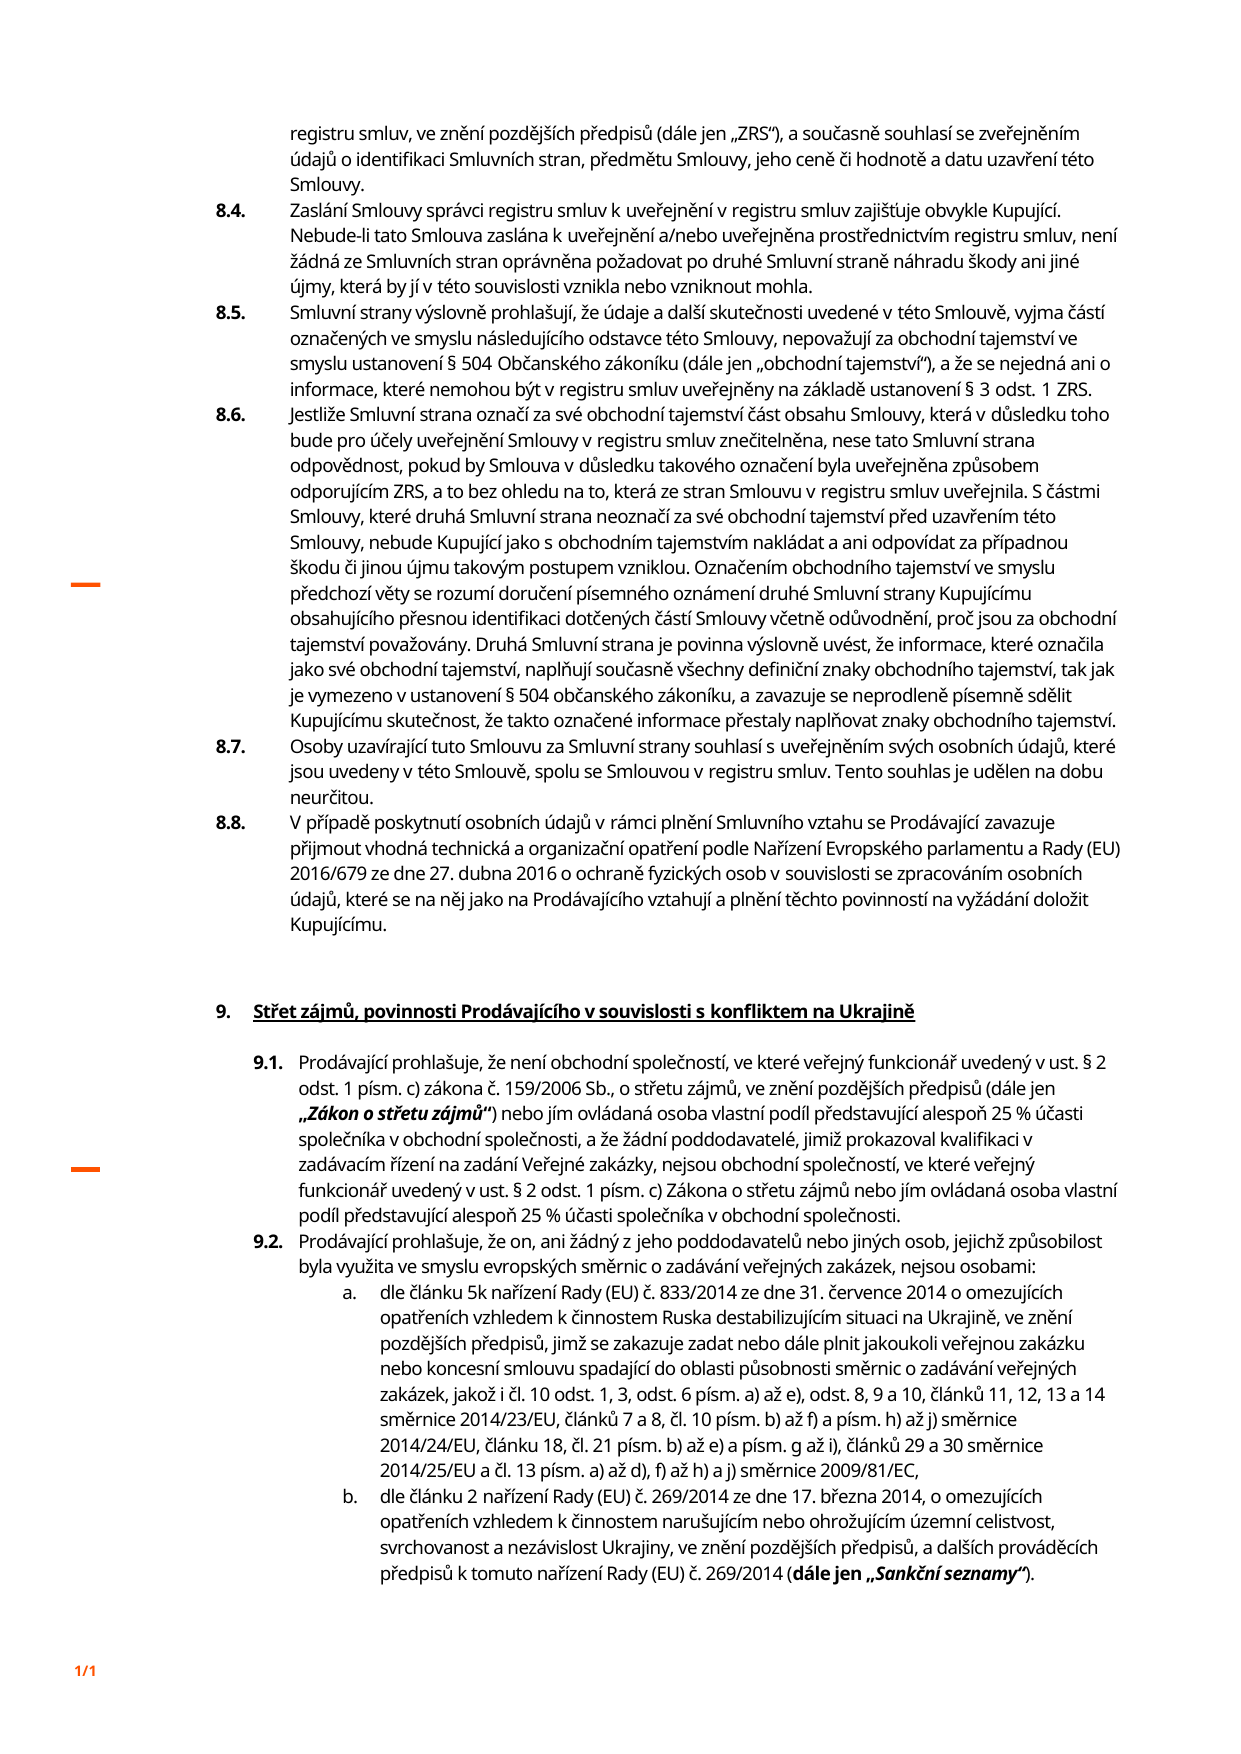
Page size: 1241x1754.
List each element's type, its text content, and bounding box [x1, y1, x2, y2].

subtitle Zaslání Smlouvy správci registru smluv k uveřejnění v registru smluv zajišťuje obvykle Kupující. Nebude-li tato Smlouva zaslána k uveřejnění a/nebo uveřejněna prostřednictvím registru smluv, není žádná ze Smluvních stran oprávněna požadovat po druhé Smluvní straně náhradu škody ani jiné újmy, která by jí v této souvislosti vznikla nebo vzniknout mohla. [216, 197, 1122, 299]
subtitle Prodávající prohlašuje, že on, ani žádný z jeho poddodavatelů nebo jiných osob, jejichž způsobilost byla využita ve smyslu evropských směrnic o zadávání veřejných zakázek, nejsou osobami: [253, 1228, 1122, 1279]
subtitle V případě poskytnutí osobních údajů v rámci plnění Smluvního vztahu se Prodávající zavazuje přijmout vhodná technická a organizační opatření podle Nařízení Evropského parlamentu a Rady (EU) 2016/679 ze dne 27. dubna 2016 o ochraně fyzických osob v souvislosti se zpracováním osobních údajů, které se na něj jako na Prodávajícího vztahují a plnění těchto povinností na vyžádání doložit Kupujícímu. [216, 810, 1122, 937]
subtitle Střet zájmů, povinnosti Prodávajícího v souvislosti s konfliktem na Ukrajině [216, 999, 1122, 1024]
subtitle dle článku 2 nařízení Rady (EU) č. 269/2014 ze dne 17. března 2014, o omezujících opatřeních vzhledem k činnostem narušujícím nebo ohrožujícím územní celistvost, svrchovanost a nezávislost Ukrajiny, ve znění pozdějších předpisů, a dalších prováděcích předpisů k tomuto nařízení Rady (EU) č. 269/2014 (dále jen „Sankční seznamy“). [342, 1483, 1122, 1585]
subtitle Smluvní strany výslovně prohlašují, že údaje a další skutečnosti uvedené v této Smlouvě, vyjma částí označených ve smyslu následujícího odstavce této Smlouvy, nepovažují za obchodní tajemství ve smyslu ustanovení § 504 Občanského zákoníku (dále jen „obchodní tajemství“), a že se nejedná ani o informace, které nemohou být v registru smluv uveřejněny na základě ustanovení § 3 odst. 1 ZRS. [216, 299, 1122, 401]
subtitle Jestliže Smluvní strana označí za své obchodní tajemství část obsahu Smlouvy, která v důsledku toho bude pro účely uveřejnění Smlouvy v registru smluv znečitelněna, nese tato Smluvní strana odpovědnost, pokud by Smlouva v důsledku takového označení byla uveřejněna způsobem odporujícím ZRS, a to bez ohledu na to, která ze stran Smlouvu v registru smluv uveřejnila. S částmi Smlouvy, které druhá Smluvní strana neoznačí za své obchodní tajemství před uzavřením této Smlouvy, nebude Kupující jako s obchodním tajemstvím nakládat a ani odpovídat za případnou škodu či jinou újmu takovým postupem vzniklou. Označením obchodního tajemství ve smyslu předchozí věty se rozumí doručení písemného oznámení druhé Smluvní strany Kupujícímu obsahujícího přesnou identifikaci dotčených částí Smlouvy včetně odůvodnění, proč jsou za obchodní tajemství považovány. Druhá Smluvní strana je povinna výslovně uvést, že informace, které označila jako své obchodní tajemství, naplňují současně všechny definiční znaky obchodního tajemství, tak jak je vymezeno v ustanovení § 504 občanského zákoníku, a zavazuje se neprodleně písemně sdělit Kupujícímu skutečnost, že takto označené informace přestaly naplňovat znaky obchodního tajemství. [216, 401, 1122, 733]
subtitle Prodávající prohlašuje, že není obchodní společností, ve které veřejný funkcionář uvedený v ust. § 2 odst. 1 písm. c) zákona č. 159/2006 Sb., o střetu zájmů, ve znění pozdějších předpisů (dále jen „Zákon o střetu zájmů“) nebo jím ovládaná osoba vlastní podíl představující alespoň 25 % účasti společníka v obchodní společnosti, a že žádní poddodavatelé, jimiž prokazoval kvalifikaci v zadávacím řízení na zadání Veřejné zakázky, nejsou obchodní společností, ve které veřejný funkcionář uvedený v ust. § 2 odst. 1 písm. c) Zákona o střetu zájmů nebo jím ovládaná osoba vlastní podíl představující alespoň 25 % účasti společníka v obchodní společnosti. [253, 1049, 1122, 1228]
subtitle dle článku 5k nařízení Rady (EU) č. 833/2014 ze dne 31. července 2014 o omezujících opatřeních vzhledem k činnostem Ruska destabilizujícím situaci na Ukrajině, ve znění pozdějších předpisů, jimž se zakazuje zadat nebo dále plnit jakoukoli veřejnou zakázku nebo koncesní smlouvu spadající do oblasti působnosti směrnic o zadávání veřejných zakázek, jakož i čl. 10 odst. 1, 3, odst. 6 písm. a) až e), odst. 8, 9 a 10, článků 11, 12, 13 a 14 směrnice 2014/23/EU, článků 7 a 8, čl. 10 písm. b) až f) a písm. h) až j) směrnice 2014/24/EU, článku 18, čl. 21 písm. b) až e) a písm. g až i), článků 29 a 30 směrnice 2014/25/EU a čl. 13 písm. a) až d), f) až h) a j) směrnice 2009/81/EC, [342, 1279, 1122, 1483]
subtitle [216, 121, 1122, 197]
subtitle Osoby uzavírající tuto Smlouvu za Smluvní strany souhlasí s uveřejněním svých osobních údajů, které jsou uvedeny v této Smlouvě, spolu se Smlouvou v registru smluv. Tento souhlas je udělen na dobu neurčitou. [216, 733, 1122, 810]
